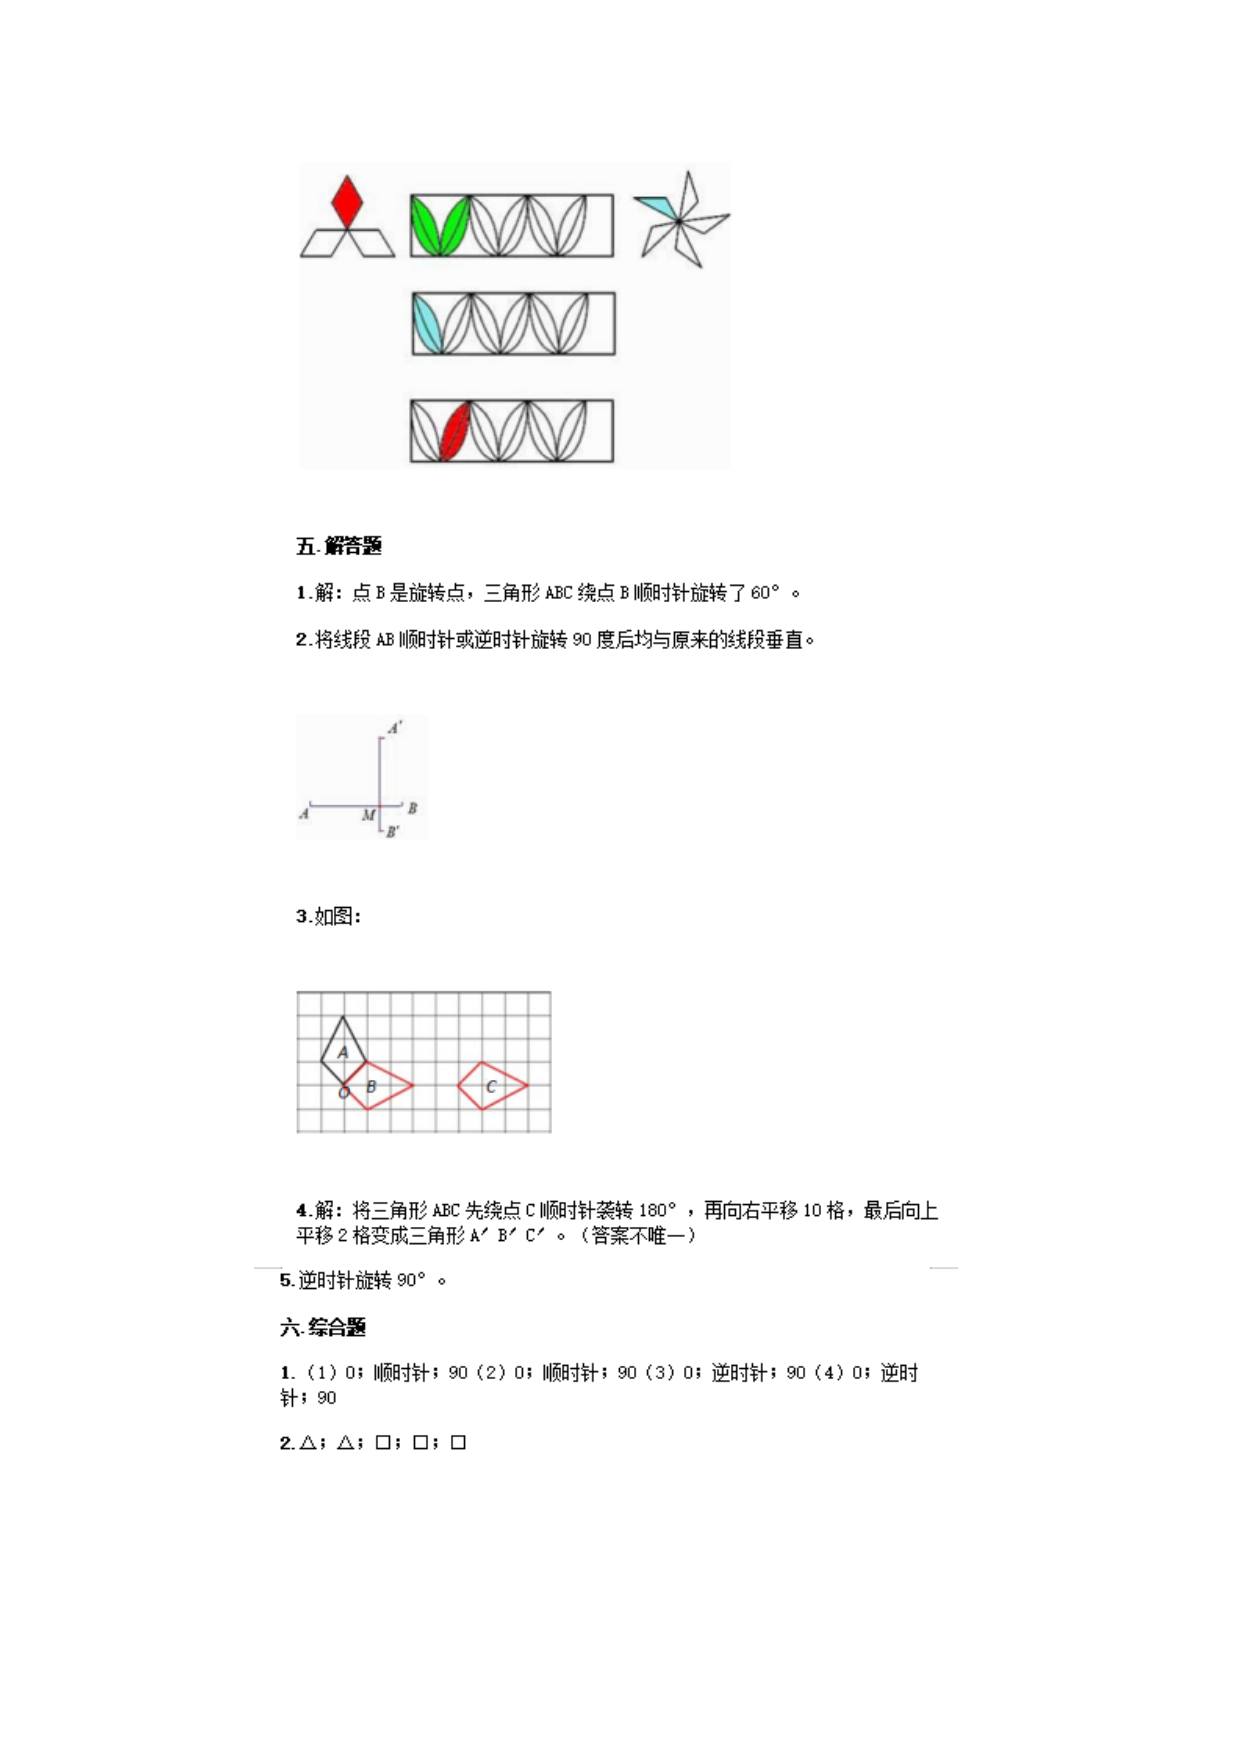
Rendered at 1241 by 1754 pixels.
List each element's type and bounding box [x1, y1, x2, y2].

picture [245, 1267, 995, 1525]
picture [261, 162, 979, 1251]
